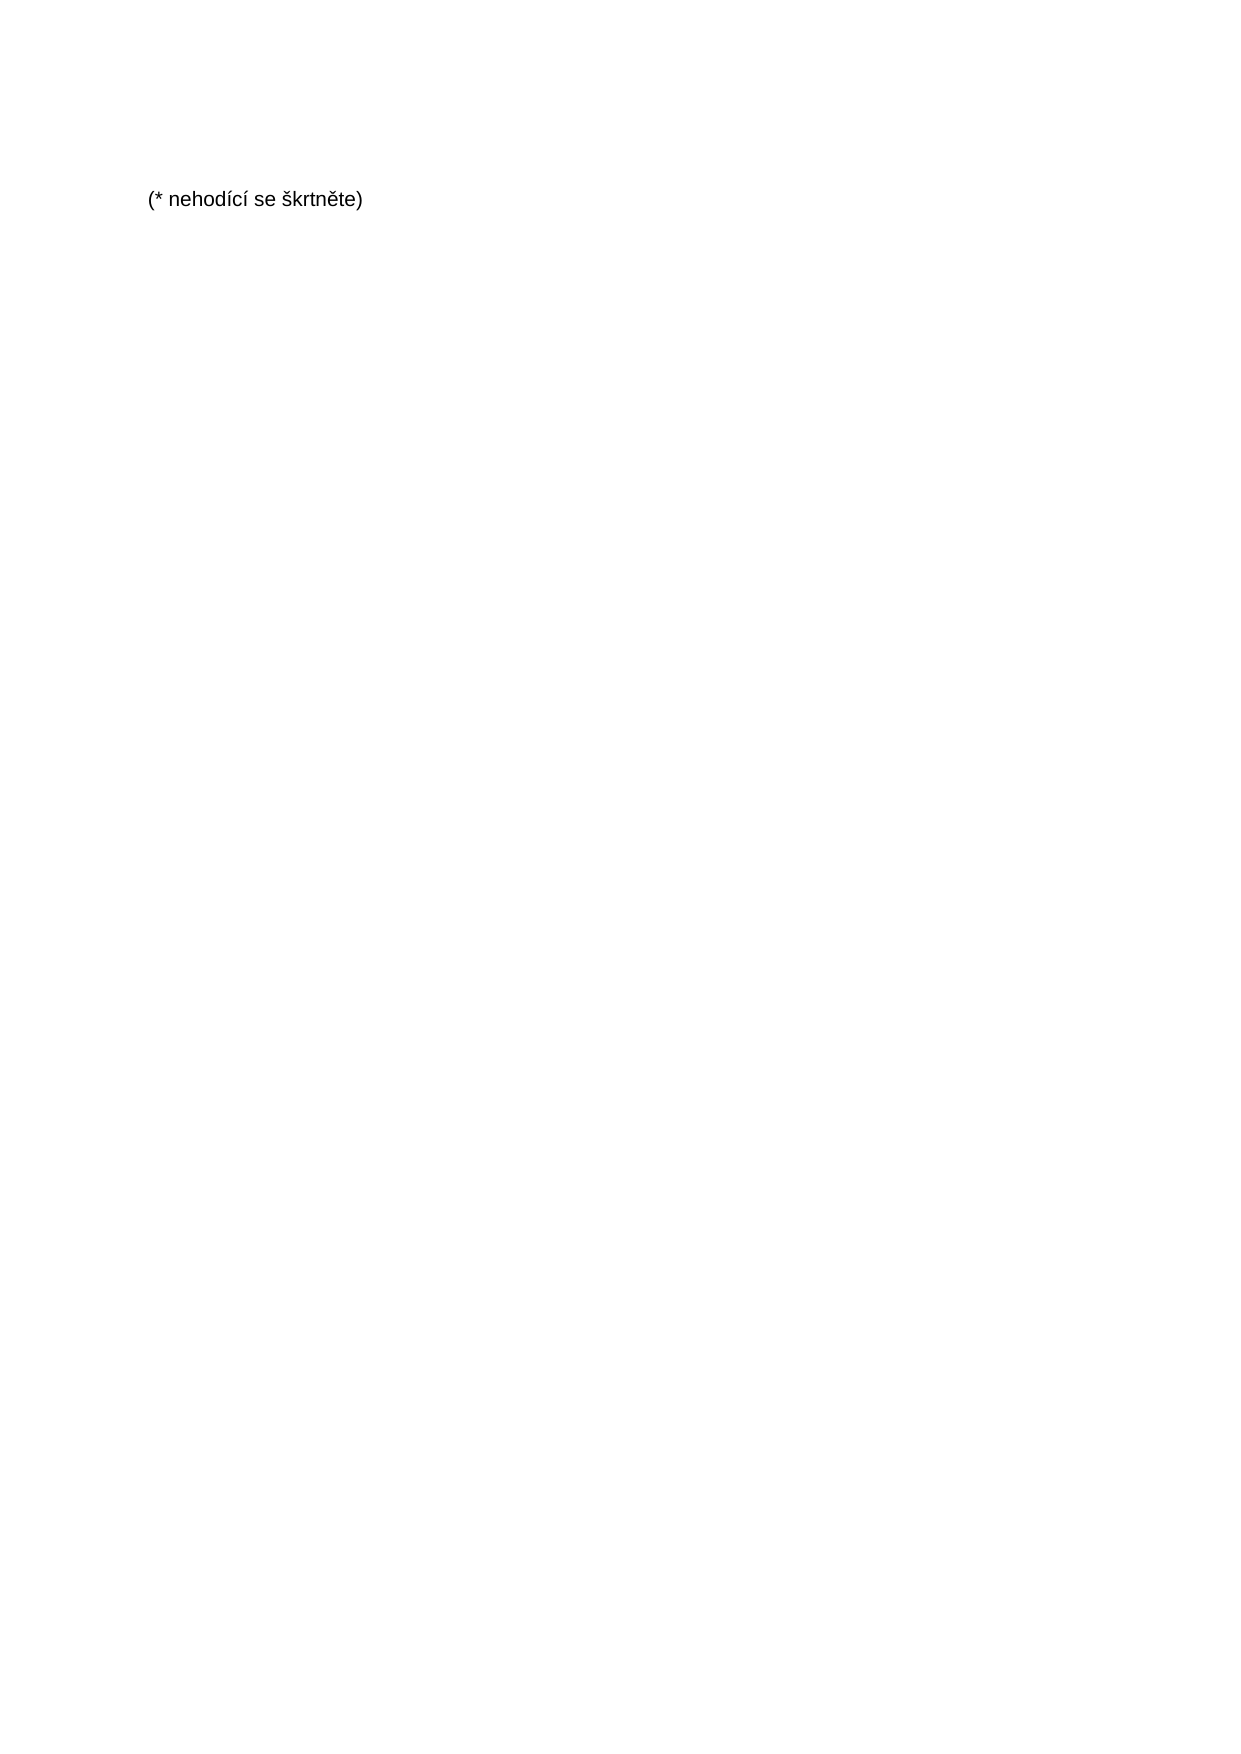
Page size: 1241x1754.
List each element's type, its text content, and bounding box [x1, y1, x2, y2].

text (* nehodící se škrtněte) [148, 186, 1092, 210]
